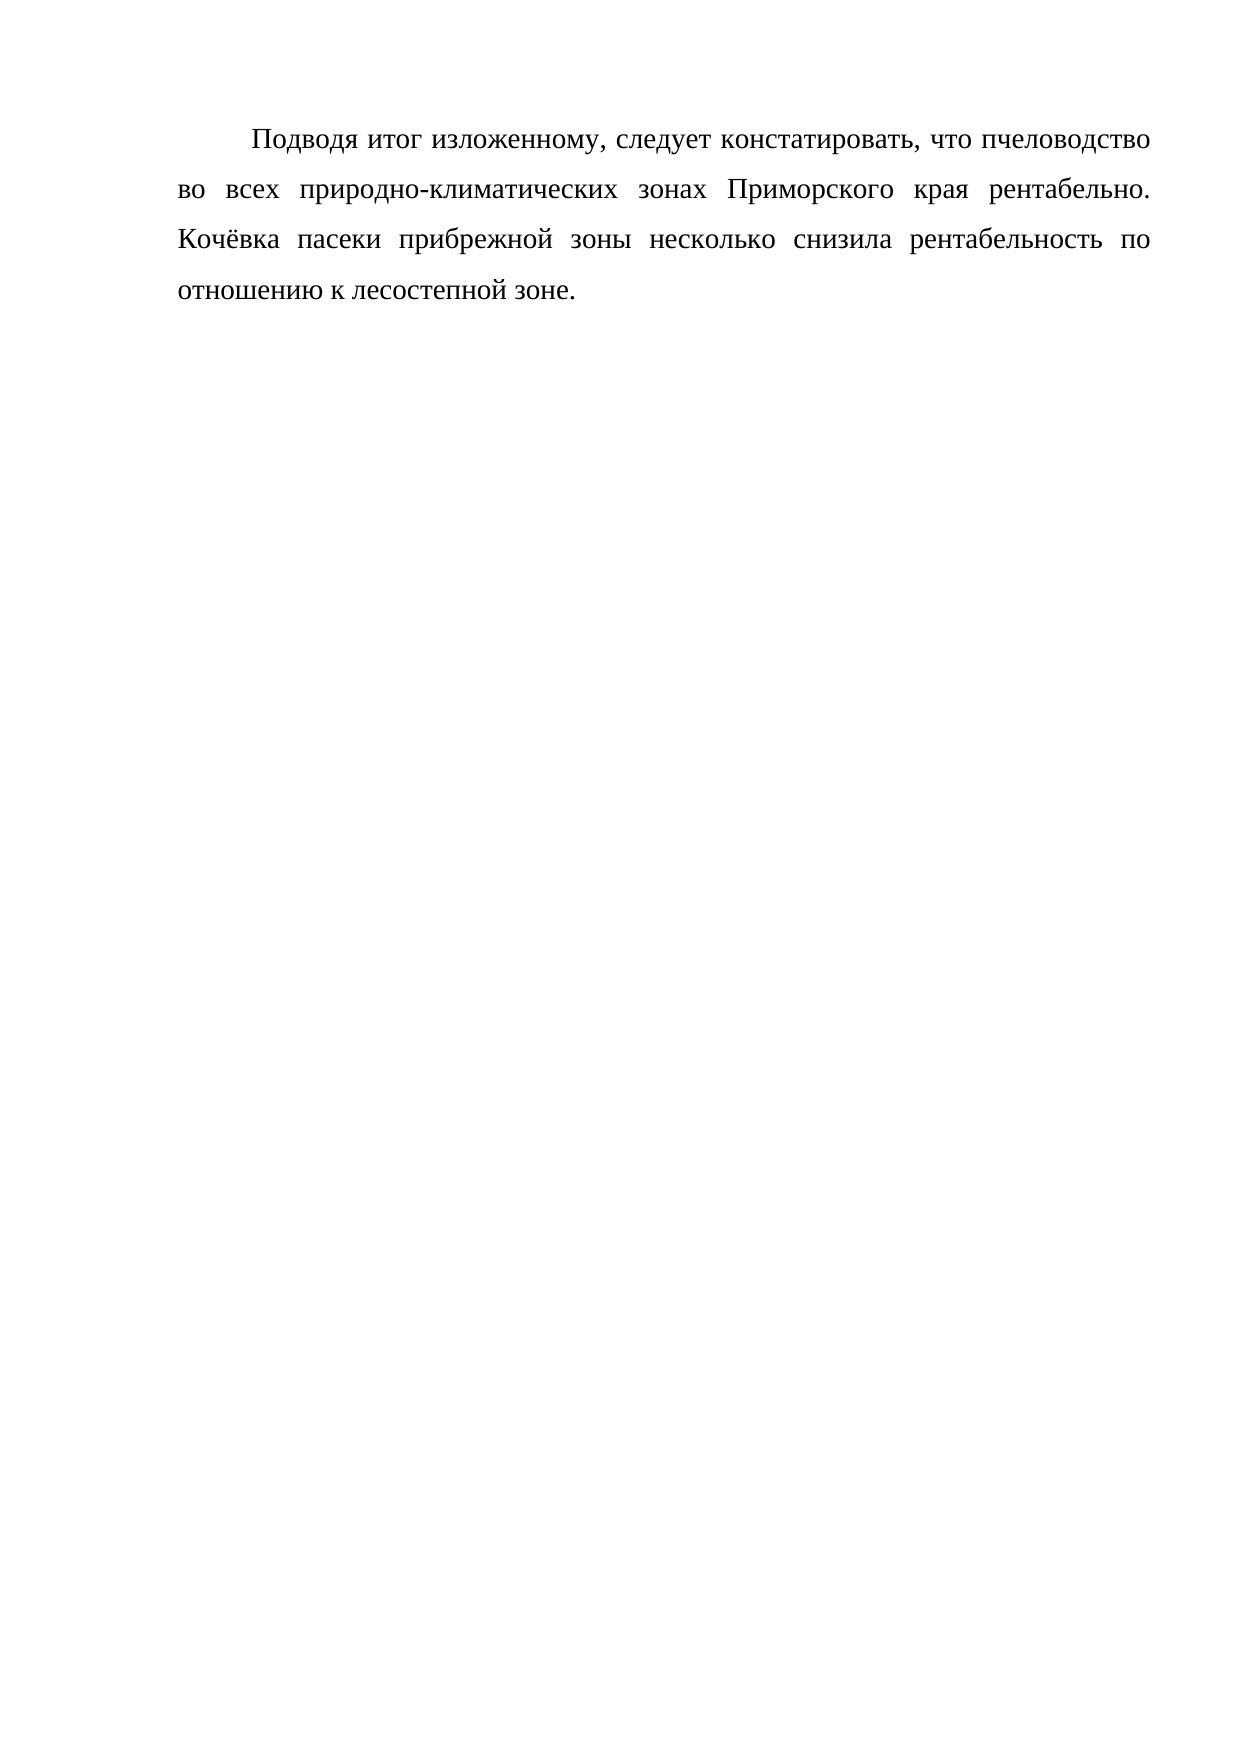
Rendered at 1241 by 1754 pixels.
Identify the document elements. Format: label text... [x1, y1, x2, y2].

text Подводя итог изложенному, следует констатировать, что пчеловодство во всех природно-климатических зонах Приморского края рентабельно. Кочёвка пасеки прибрежной зоны несколько снизила рентабельность по отношению к лесостепной зоне. [177, 121, 1152, 306]
